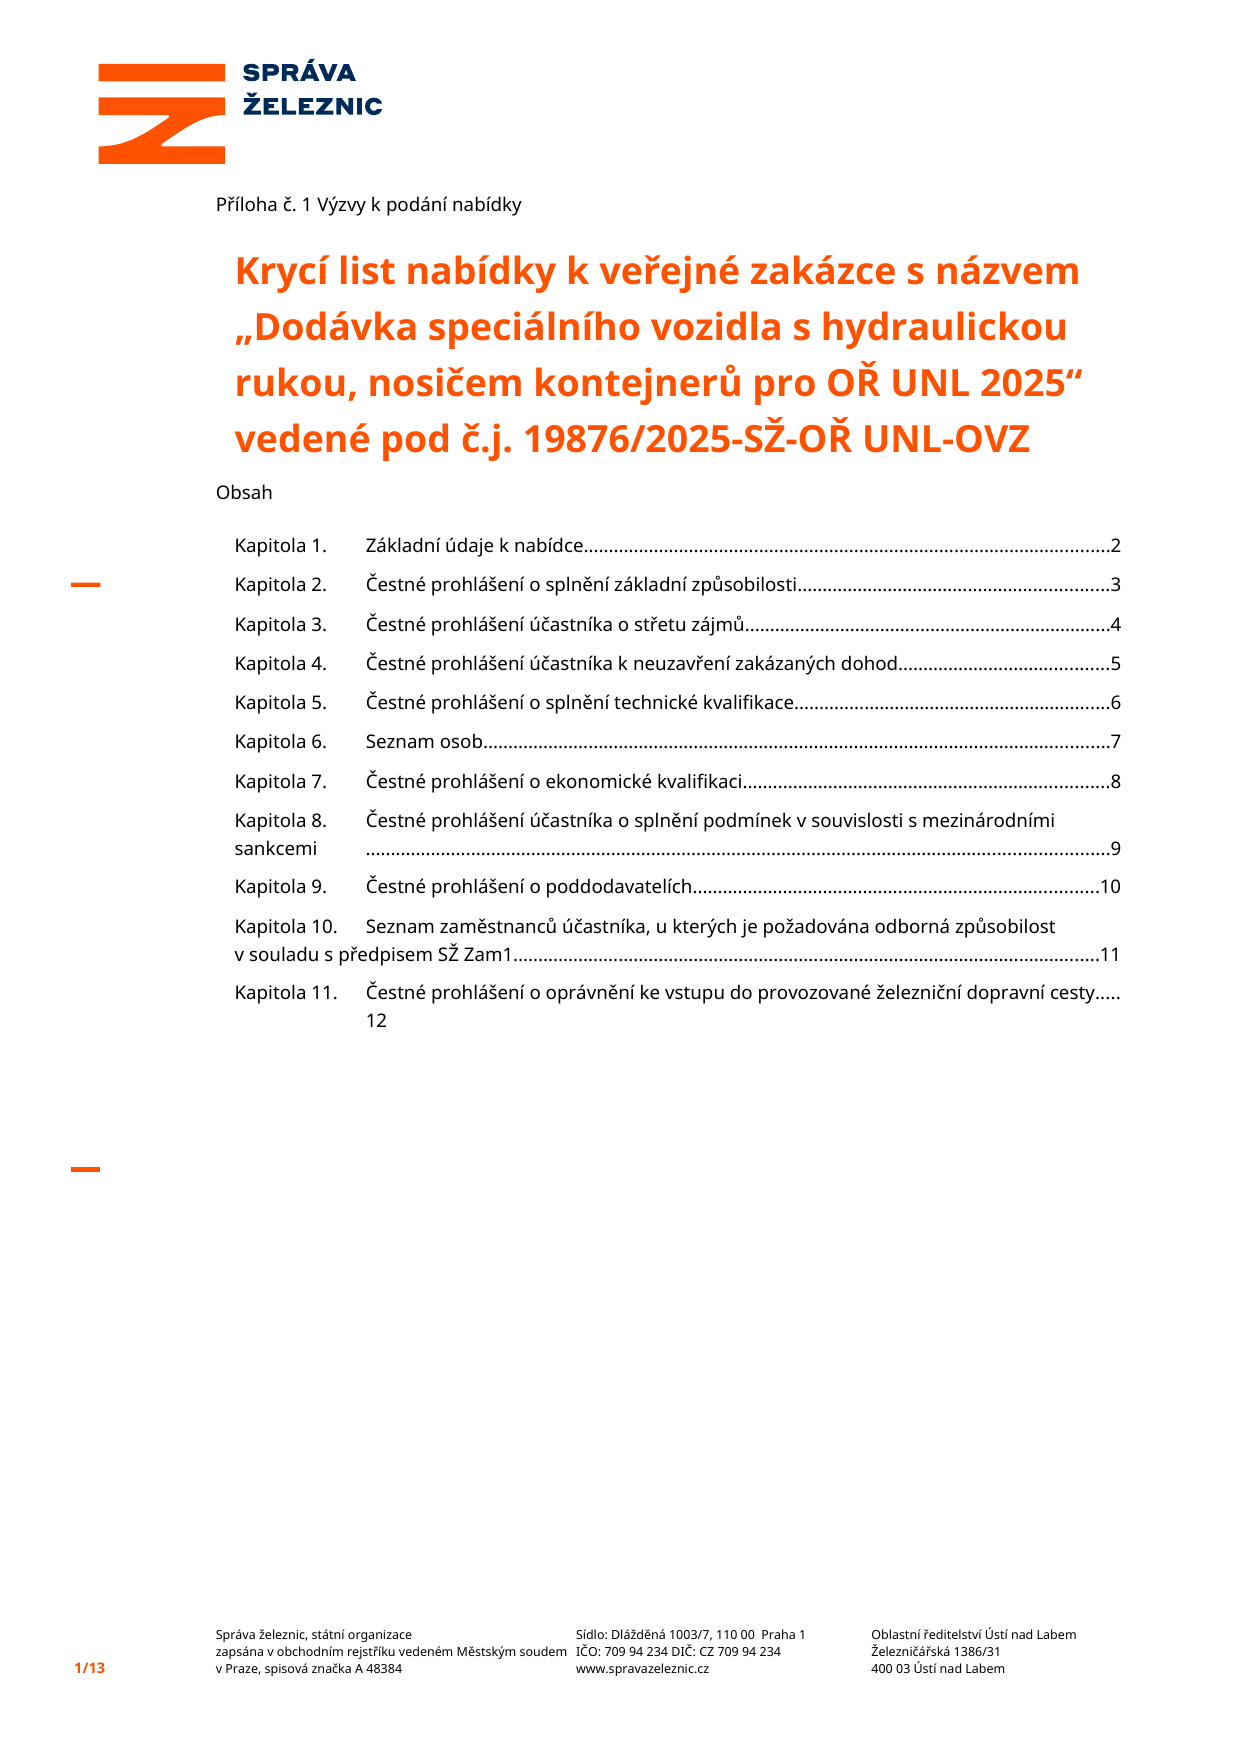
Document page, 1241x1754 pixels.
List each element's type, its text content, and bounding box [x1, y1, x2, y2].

text Příloha č. 1 Výzvy k podání nabídky [216, 191, 1122, 217]
text Krycí list nabídky k veřejné zakázce s názvem „Dodávka speciálního vozidla s hydraulickou rukou, nosičem kontejnerů pro OŘ UNL 2025“ vedené pod č.j. 19876/2025-SŽ-OŘ UNL-OVZ [234, 244, 1122, 464]
